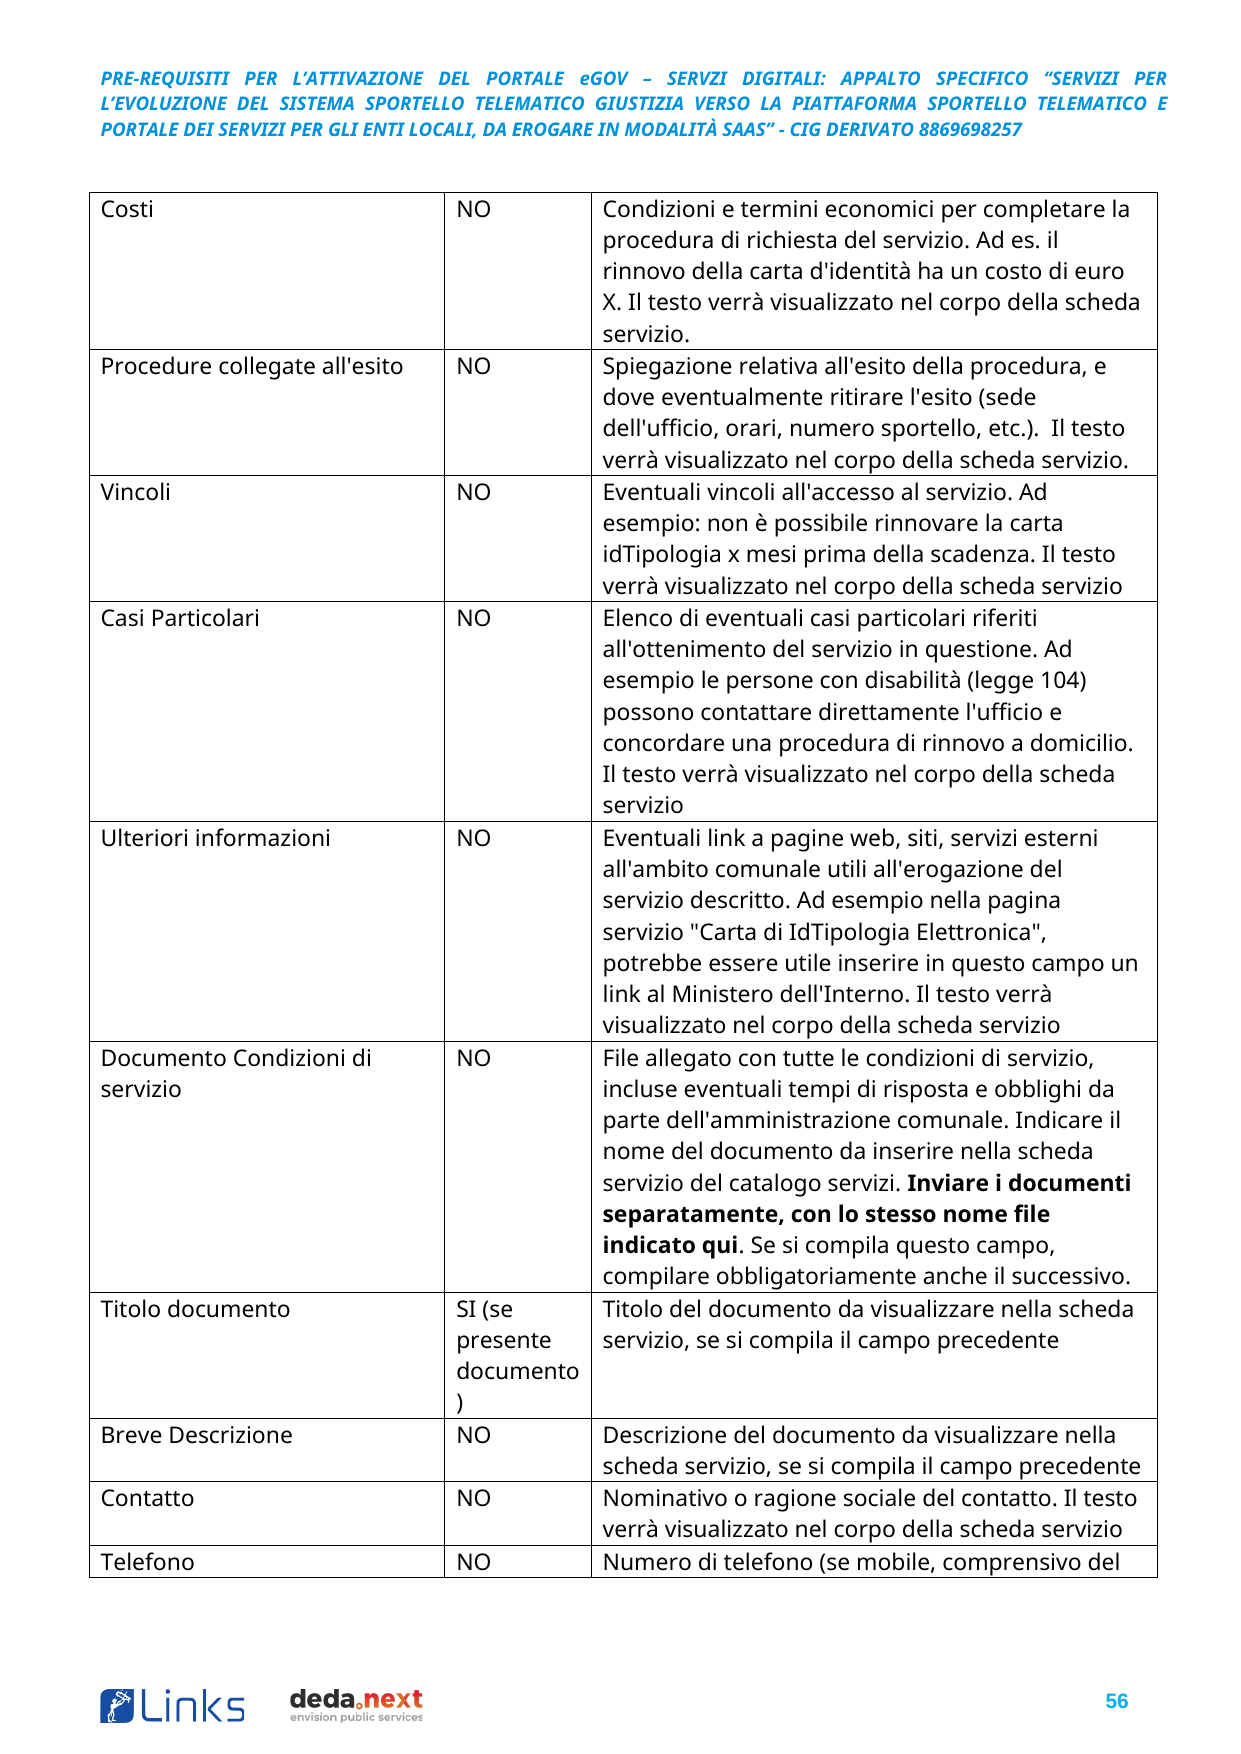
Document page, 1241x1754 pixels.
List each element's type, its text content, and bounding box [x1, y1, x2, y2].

table_cell Titolo documento [90, 1293, 444, 1418]
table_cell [592, 1546, 1157, 1577]
table_cell Costi [90, 193, 444, 349]
table_cell NO [445, 350, 591, 475]
table_cell Breve Descrizione [90, 1419, 444, 1481]
table_cell SI (se presente documento) [445, 1293, 591, 1418]
table_cell Procedure collegate all'esito [90, 350, 444, 475]
table_cell Eventuali link a pagine web, siti, servizi esterni all'ambito comunale utili all'erogazione del servizio descritto. Ad esempio nella pagina servizio "Carta di IdTipologia Elettronica", potrebbe essere utile inserire in questo campo un link al Ministero dell'Interno. Il testo verrà visualizzato nel corpo della scheda servizio [592, 822, 1157, 1041]
table_cell Eventuali vincoli all'accesso al servizio. Ad esempio: non è possibile rinnovare la carta idTipologia x mesi prima della scadenza. Il testo verrà visualizzato nel corpo della scheda servizio [592, 476, 1157, 601]
table_cell NO [445, 1546, 591, 1577]
table_cell Condizioni e termini economici per completare la procedura di richiesta del servizio. Ad es. il rinnovo della carta d'identità ha un costo di euro X. Il testo verrà visualizzato nel corpo della scheda servizio. [592, 193, 1157, 349]
table_cell NO [445, 1419, 591, 1481]
table_cell Documento Condizioni di servizio [90, 1042, 444, 1292]
picture [100, 1689, 245, 1723]
table_cell Nominativo o ragione sociale del contatto. Il testo verrà visualizzato nel corpo della scheda servizio [592, 1482, 1157, 1545]
table_cell NO [445, 476, 591, 601]
table_cell Elenco di eventuali casi particolari riferiti all'ottenimento del servizio in questione. Ad esempio le persone con disabilità (legge 104) possono contattare direttamente l'ufficio e concordare una procedura di rinnovo a domicilio. Il testo verrà visualizzato nel corpo della scheda servizio [592, 602, 1157, 821]
table_cell NO [445, 602, 591, 821]
table_cell Ulteriori informazioni [90, 822, 444, 1041]
table_cell NO [445, 193, 591, 349]
table_cell Telefono [90, 1546, 444, 1577]
table_cell Contatto [90, 1482, 444, 1545]
picture [290, 1689, 423, 1723]
table_cell Titolo del documento da visualizzare nella scheda servizio, se si compila il campo precedente [592, 1293, 1157, 1418]
table_cell File allegato con tutte le condizioni di servizio, incluse eventuali tempi di risposta e obblighi da parte dell'amministrazione comunale. Indicare il nome del documento da inserire nella scheda servizio del catalogo servizi. Inviare i documenti separatamente, con lo stesso nome file indicato qui. Se si compila questo campo, compilare obbligatoriamente anche il successivo. [592, 1042, 1157, 1292]
table_cell Spiegazione relativa all'esito della procedura, e dove eventualmente ritirare l'esito (sede dell'ufficio, orari, numero sportello, etc.). Il testo verrà visualizzato nel corpo della scheda servizio. [592, 350, 1157, 475]
table_cell NO [445, 1042, 591, 1292]
table_cell NO [445, 1482, 591, 1545]
table_cell Vincoli [90, 476, 444, 601]
table_cell Casi Particolari [90, 602, 444, 821]
table_cell Descrizione del documento da visualizzare nella scheda servizio, se si compila il campo precedente [592, 1419, 1157, 1481]
table_cell NO [445, 822, 591, 1041]
